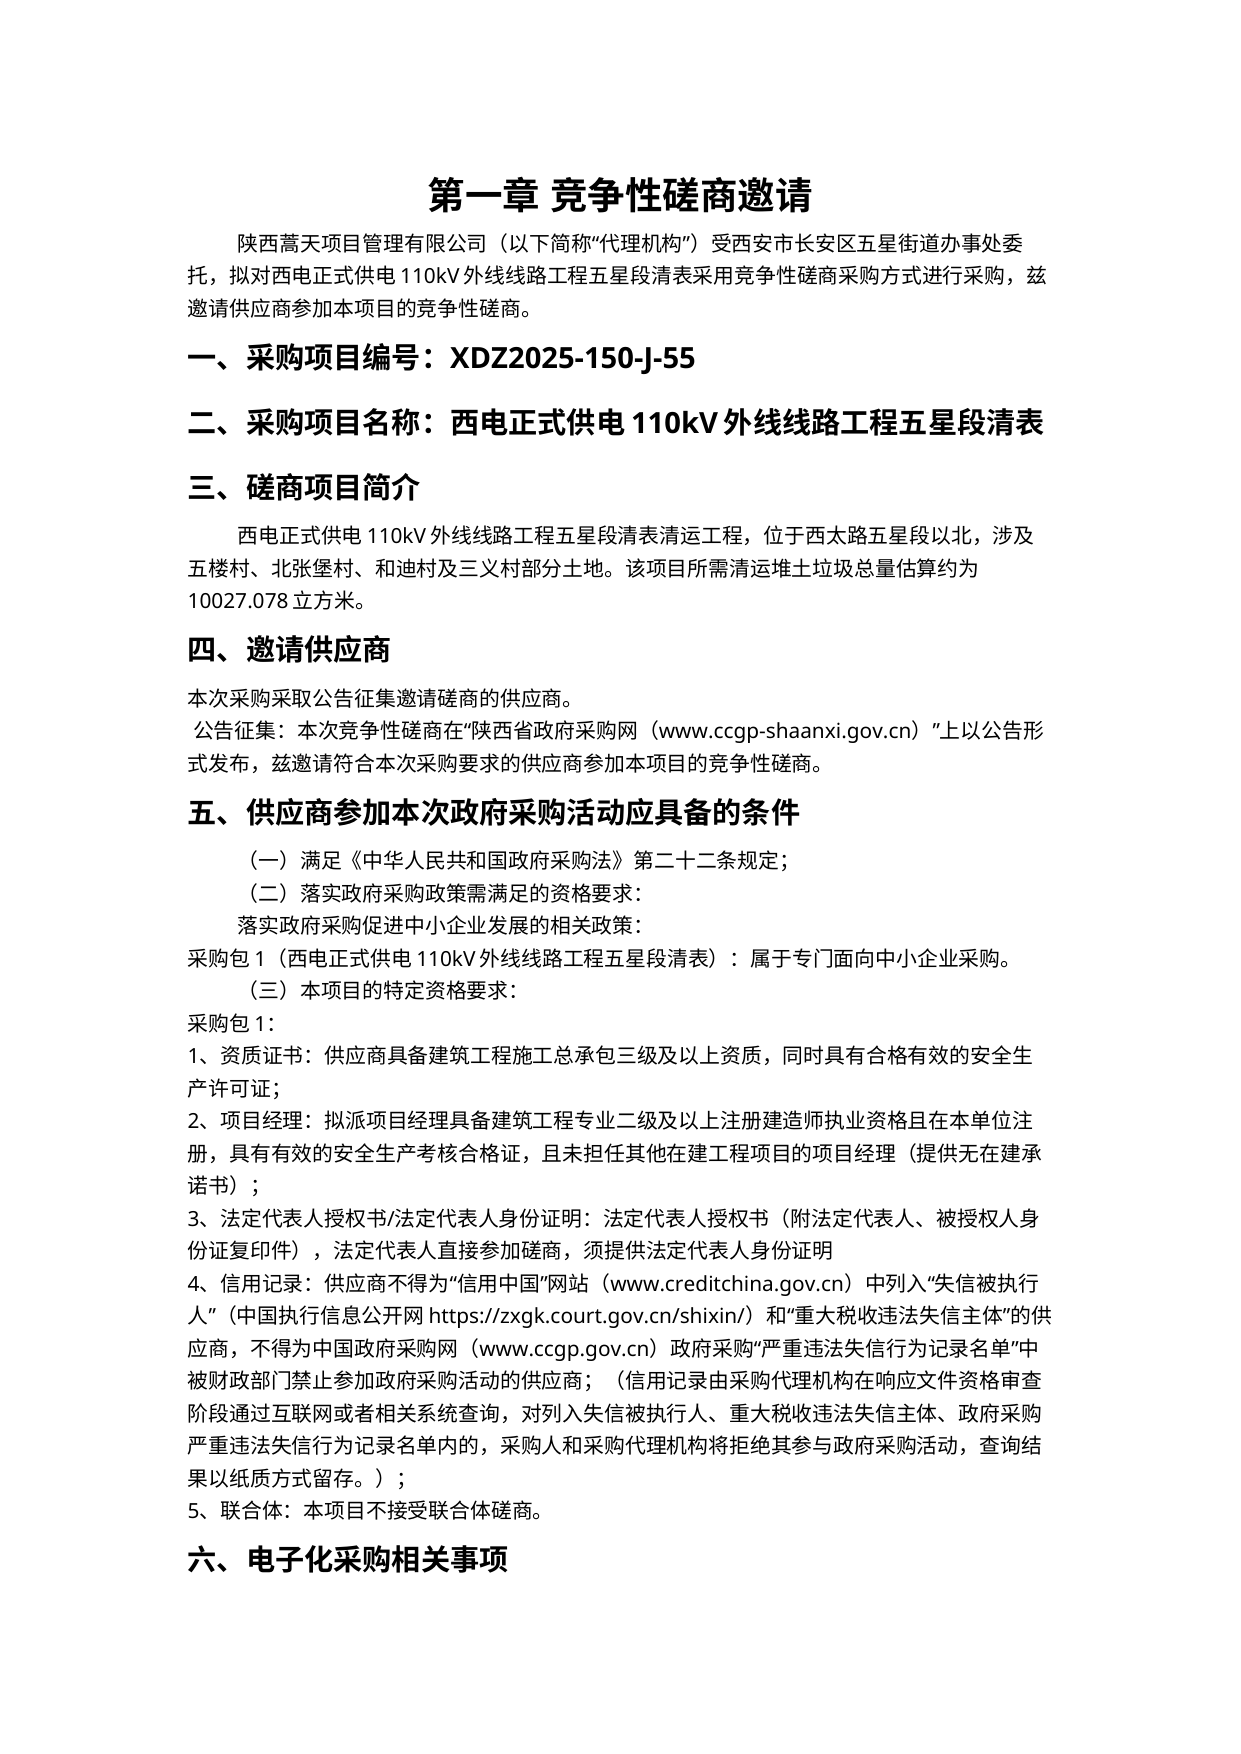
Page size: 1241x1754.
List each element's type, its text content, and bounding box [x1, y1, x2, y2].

text （二）落实政府采购政策需满足的资格要求： [187, 877, 1053, 909]
text 4、信用记录：供应商不得为“信用中国”网站（www.creditchina.gov.cn）中列入“失信被执行人”（中国执行信息公开网https://zxgk.court.gov.cn/shixin/）和“重大税收违法失信主体”的供应商，不得为中国政府采购网（www.ccgp.gov.cn）政府采购“严重违法失信行为记录名单”中被财政部门禁止参加政府采购活动的供应商；（信用记录由采购代理机构在响应文件资格审查阶段通过互联网或者相关系统查询，对列入失信被执行人、重大税收违法失信主体、政府采购严重违法失信行为记录名单内的，采购人和采购代理机构将拒绝其参与政府采购活动，查询结果以纸质方式留存。）； [187, 1267, 1053, 1494]
text 三、磋商项目简介 [187, 454, 1053, 519]
text 四、邀请供应商 [187, 617, 1053, 682]
text 5、联合体：本项目不接受联合体磋商。 [187, 1494, 1053, 1527]
text 公告征集：本次竞争性磋商在“陕西省政府采购网（www.ccgp-shaanxi.gov.cn）”上以公告形式发布，兹邀请符合本次采购要求的供应商参加本项目的竞争性磋商。 [187, 714, 1053, 779]
text （一）满足《中华人民共和国政府采购法》第二十二条规定； [187, 844, 1053, 877]
text 落实政府采购促进中小企业发展的相关政策： [187, 909, 1053, 942]
text 陕西蒿天项目管理有限公司（以下简称“代理机构”）受西安市长安区五星街道办事处委托，拟对西电正式供电110kV外线线路工程五星段清表采用竞争性磋商采购方式进行采购，兹邀请供应商参加本项目的竞争性磋商。 [187, 227, 1053, 324]
text （三）本项目的特定资格要求： [187, 974, 1053, 1007]
text 1、资质证书：供应商具备建筑工程施工总承包三级及以上资质，同时具有合格有效的安全生产许可证； [187, 1039, 1053, 1104]
text 3、法定代表人授权书/法定代表人身份证明：法定代表人授权书（附法定代表人、被授权人身份证复印件），法定代表人直接参加磋商，须提供法定代表人身份证明 [187, 1202, 1053, 1267]
text 六、电子化采购相关事项 [187, 1527, 1053, 1592]
text 五、供应商参加本次政府采购活动应具备的条件 [187, 779, 1053, 844]
text 第一章 竞争性磋商邀请 [187, 162, 1053, 227]
text 二、采购项目名称：西电正式供电110kV外线线路工程五星段清表 [187, 389, 1053, 454]
text 2、项目经理：拟派项目经理具备建筑工程专业二级及以上注册建造师执业资格且在本单位注册，具有有效的安全生产考核合格证，且未担任其他在建工程项目的项目经理（提供无在建承诺书）； [187, 1104, 1053, 1202]
text 一、采购项目编号：XDZ2025-150-J-55 [187, 324, 1053, 389]
text 西电正式供电110kV外线线路工程五星段清表清运工程，位于西太路五星段以北，涉及五楼村、北张堡村、和迪村及三义村部分土地。该项目所需清运堆土垃圾总量估算约为10027.078立方米。 [187, 519, 1053, 617]
text 本次采购采取公告征集邀请磋商的供应商。 [187, 682, 1053, 714]
text 采购包1（西电正式供电110kV外线线路工程五星段清表）：属于专门面向中小企业采购。 [187, 942, 1053, 974]
text 采购包1： [187, 1007, 1053, 1039]
